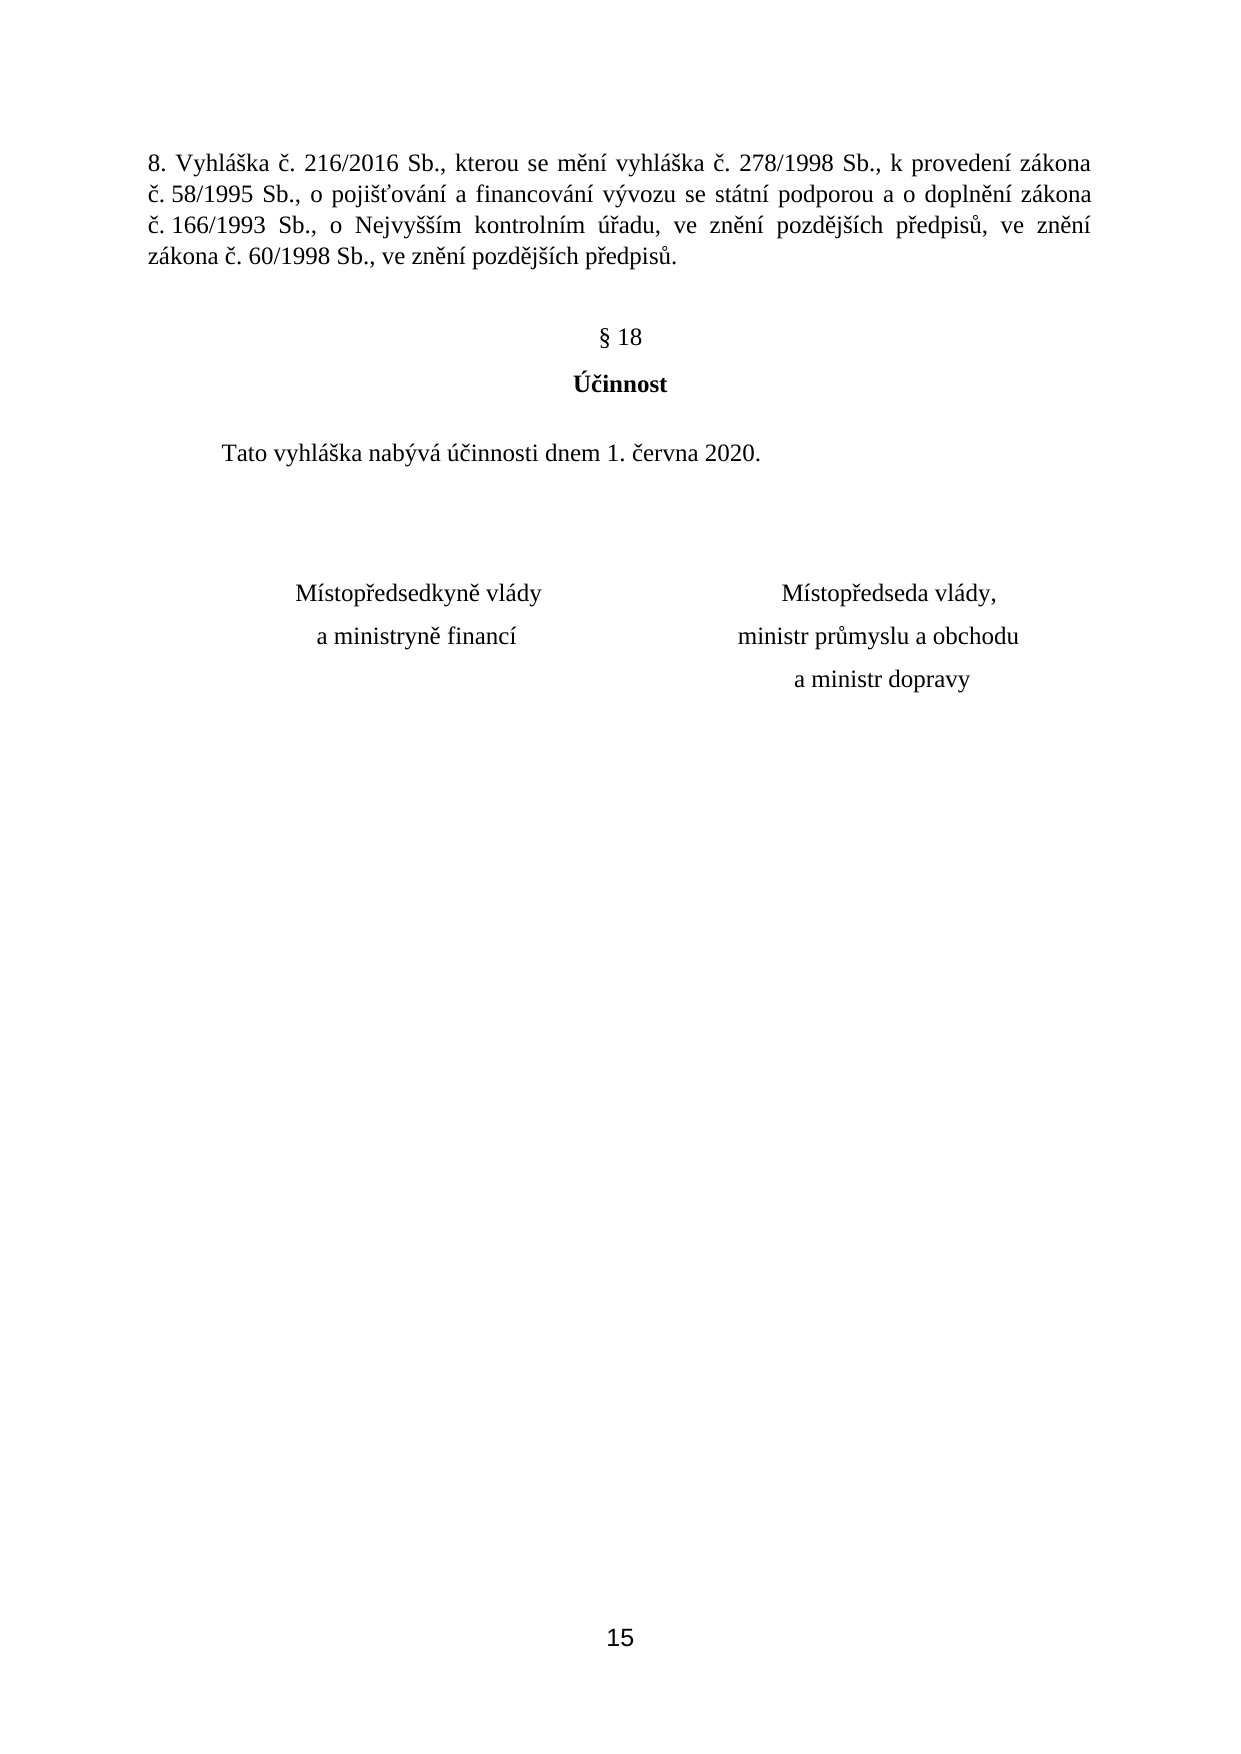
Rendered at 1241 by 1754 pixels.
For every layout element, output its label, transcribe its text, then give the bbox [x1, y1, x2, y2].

text 8. Vyhláška č. 216/2016 Sb., kterou se mění vyhláška č. 278/1998 Sb., k provedení zákona č. 58/1995 Sb., o pojišťování a financování vývozu se státní podporou a o doplnění zákona č. 166/1993 Sb., o Nejvyšším kontrolním úřadu, ve znění pozdějších předpisů, ve znění zákona č. 60/1998 Sb., ve znění pozdějších předpisů. [148, 148, 1093, 269]
text Tato vyhláška nabývá účinnosti dnem 1. června 2020. [148, 438, 1093, 467]
list Místopředsedkyně vlády Místopředseda vlády, [223, 578, 1093, 607]
text a ministryně financí ministr průmyslu a obchodu [148, 621, 1093, 650]
text § 18 [148, 322, 1093, 351]
text Účinnost [148, 369, 1093, 398]
text a ministr dopravy [148, 664, 1093, 693]
